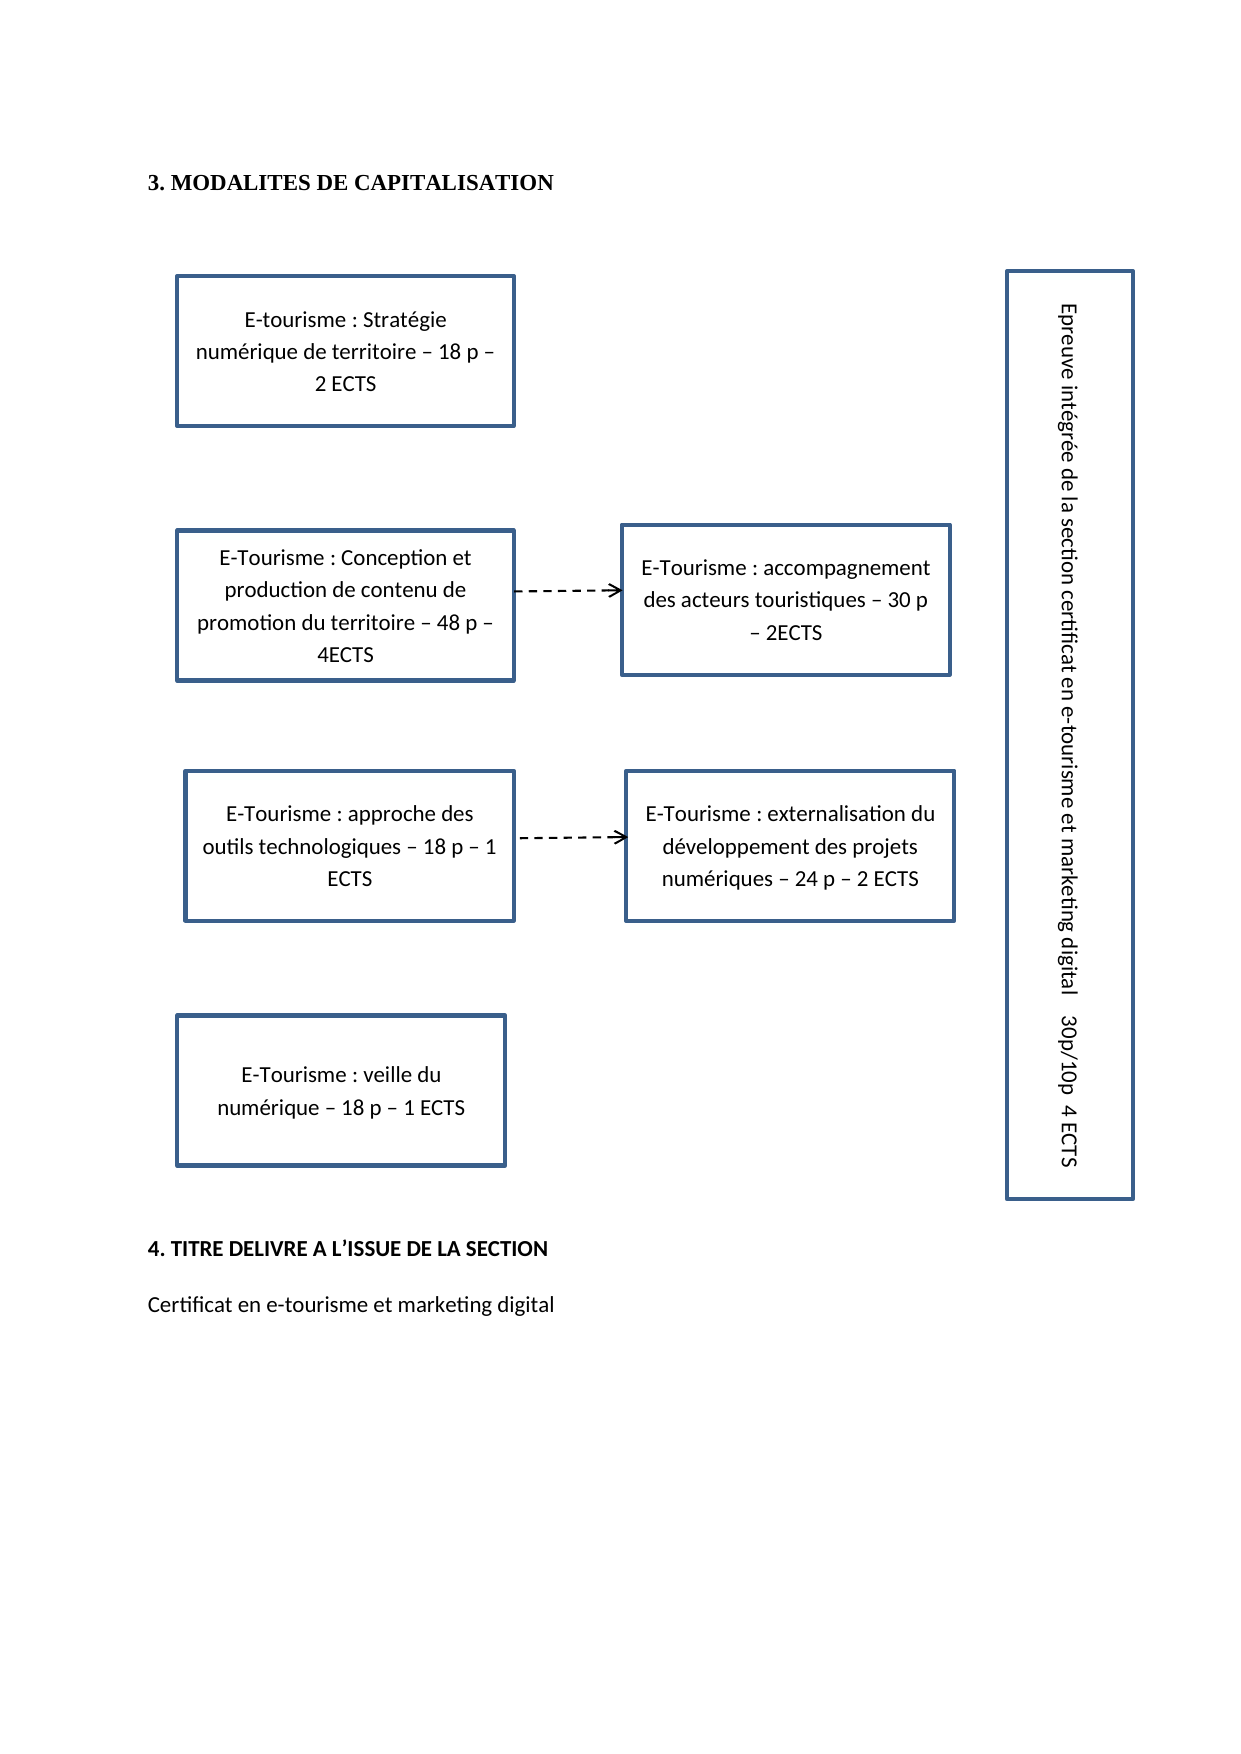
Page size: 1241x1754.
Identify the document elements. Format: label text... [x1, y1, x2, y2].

text 4. TITRE DELIVRE A L’ISSUE DE LA SECTION [148, 1234, 1092, 1262]
text Certificat en e-tourisme et marketing digital [148, 1290, 1092, 1318]
text 3. MODALITES DE CAPITALISATION [148, 169, 1092, 196]
